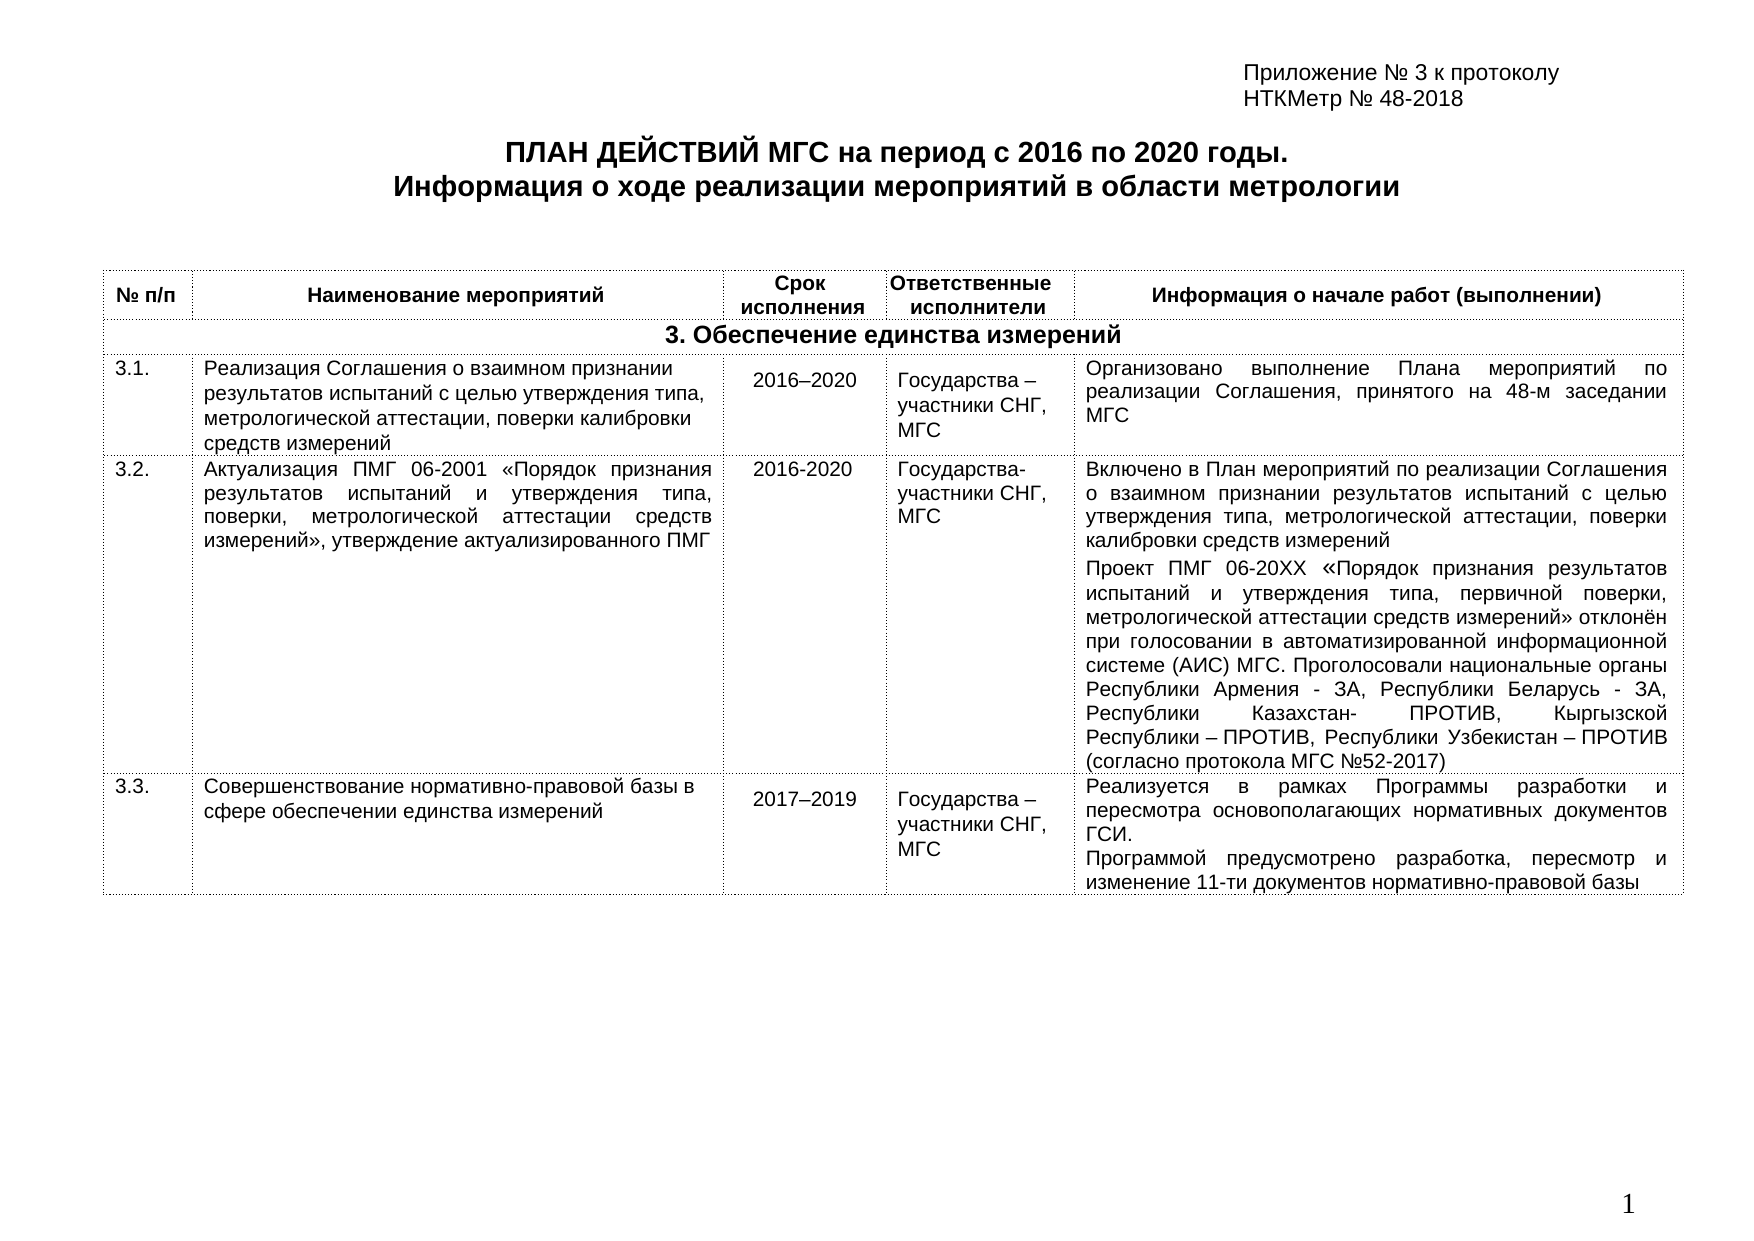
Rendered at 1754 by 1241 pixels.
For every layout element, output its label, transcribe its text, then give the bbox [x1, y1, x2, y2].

table_cell Реализуется в рамках Программы разработки и пересмотра основополагающих нормативных документов ГСИ. Программой предусмотрено разработка, пересмотр и изменение 11-ти документов нормативно-правовой базы [1074, 773, 1683, 893]
table_cell 2016–2020 [724, 354, 886, 455]
table_cell 3.2. [104, 455, 192, 773]
table_cell Организовано выполнение Плана мероприятий по реализации Соглашения, принятого на 48-м заседании МГС [1074, 354, 1683, 455]
text НТКМетр № 48-2018 [681, 85, 1636, 112]
table_header Срок исполнения [724, 270, 886, 319]
table_cell Государства- участники СНГ, МГС [886, 455, 1074, 773]
text Информация о ходе реализации мероприятий в области метрологии [118, 169, 1631, 203]
table_cell Реализация Соглашения о взаимном признании результатов испытаний с целью утверждения типа, метрологической аттестации, поверки калибровки средств измерений [193, 354, 724, 455]
table_cell Государства – участники СНГ, МГС [886, 773, 1074, 893]
table_header № п/п [104, 270, 192, 319]
table_cell Государства – участники СНГ, МГС [886, 354, 1074, 455]
table_cell 2017–2019 [724, 773, 886, 893]
table_cell 3. Обеспечение единства измерений [104, 319, 1683, 354]
table_cell 3.1. [104, 354, 192, 455]
text Приложение № 3 к протоколу [681, 59, 1636, 85]
table_cell Совершенствование нормативно-правовой базы в сфере обеспечении единства измерений [193, 773, 724, 893]
table_cell 3.3. [104, 773, 192, 893]
table_cell 2016-2020 [724, 455, 886, 773]
table_header Наименование мероприятий [193, 270, 724, 319]
table_header Информация о начале работ (выполнении) [1074, 270, 1683, 319]
table_cell Включено в План мероприятий по реализации Соглашения о взаимном признании результатов испытаний с целью утверждения типа, метрологической аттестации, поверки калибровки средств измерений Проект ПМГ 06-20ХХ «Порядок признания результатов испытаний и утверждения типа, первичной поверки, метрологической аттестации средств измерений» отклонён при голосовании в автоматизированной информационной системе (АИС) МГС. Проголосовали национальные органы Республики Армения - ЗА, Республики Беларусь - ЗА, Республики Казахстан- ПРОТИВ, Кыргызской Республики – ПРОТИВ, Республики Узбекистан – ПРОТИВ (согласно протокола МГС №52-2017) [1074, 455, 1683, 773]
text ПЛАН ДЕЙСТВИЙ МГС на период с 2016 по 2020 годы. [118, 136, 1631, 169]
table_cell Актуализация ПМГ 06-2001 «Порядок признания результатов испытаний и утверждения типа, поверки, метрологической аттестации средств измерений», утверждение актуализированного ПМГ [193, 455, 724, 773]
table_header Ответственные исполнители [886, 270, 1074, 319]
